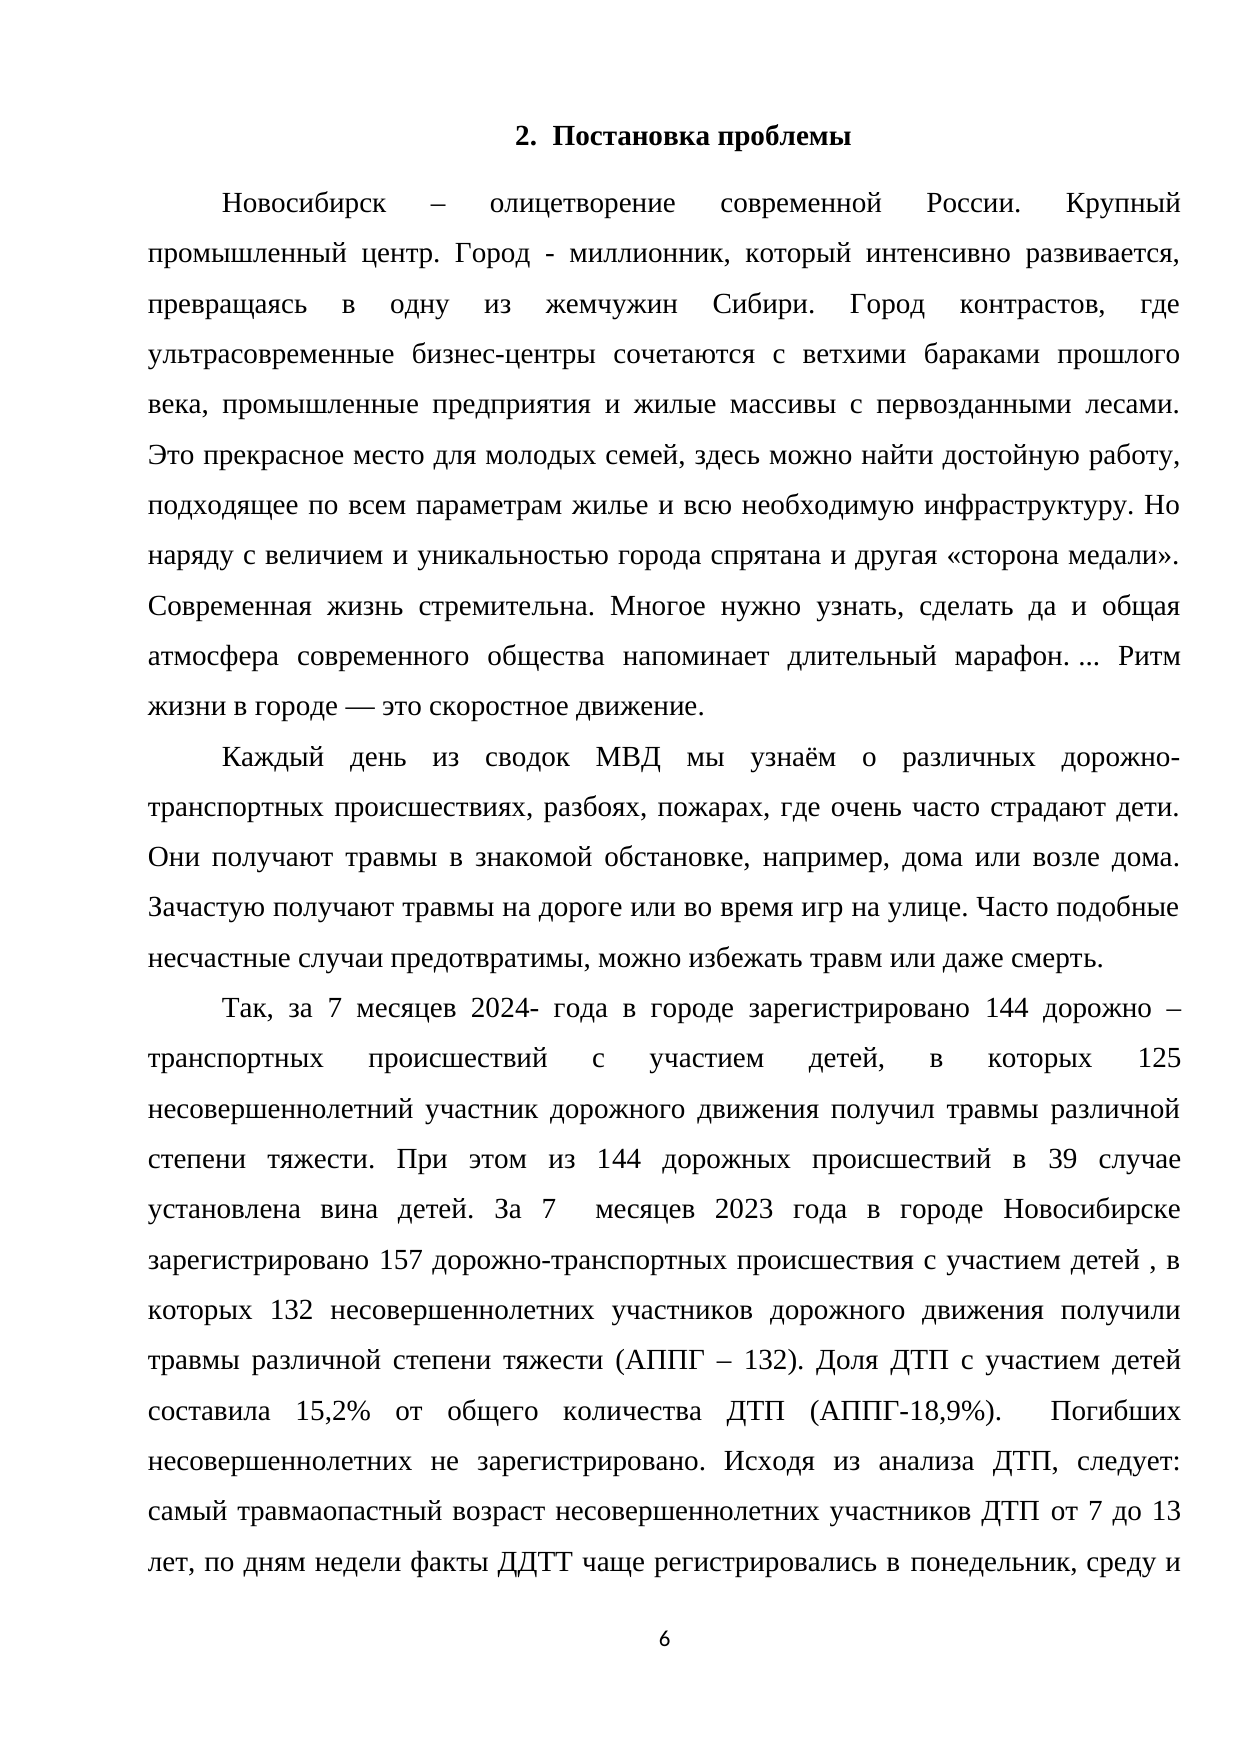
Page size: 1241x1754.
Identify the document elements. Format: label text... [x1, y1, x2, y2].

text Новосибирск – олицетворение современной России. Крупный промышленный центр. Город - миллионник, который интенсивно развивается, превращаясь в одну из жемчужин Сибири. Город контрастов, где ультрасовременные бизнес-центры сочетаются с ветхими бараками прошлого века, промышленные предприятия и жилые массивы с первозданными лесами. Это прекрасное место для молодых семей, здесь можно найти достойную работу, подходящее по всем параметрам жилье и всю необходимую инфраструктуру. Но наряду с величием и уникальностью города спрятана и другая «сторона медали». Современная жизнь стремительна. Многое нужно узнать, сделать да и общая атмосфера современного общества напоминает длительный марафон. ... Ритм жизни в городе — это скоростное движение. [148, 185, 1181, 722]
text Каждый день из сводок МВД мы узнаём о различных дорожно- транспортных происшествиях, разбоях, пожарах, где очень часто страдают дети. Они получают травмы в знакомой обстановке, например, дома или возле дома. Зачастую получают травмы на дороге или во время игр на улице. Часто подобные несчастные случаи предотвратимы, можно избежать травм или даже смерть. [148, 739, 1181, 973]
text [148, 990, 1181, 1577]
list Постановка проблемы [185, 118, 1181, 152]
